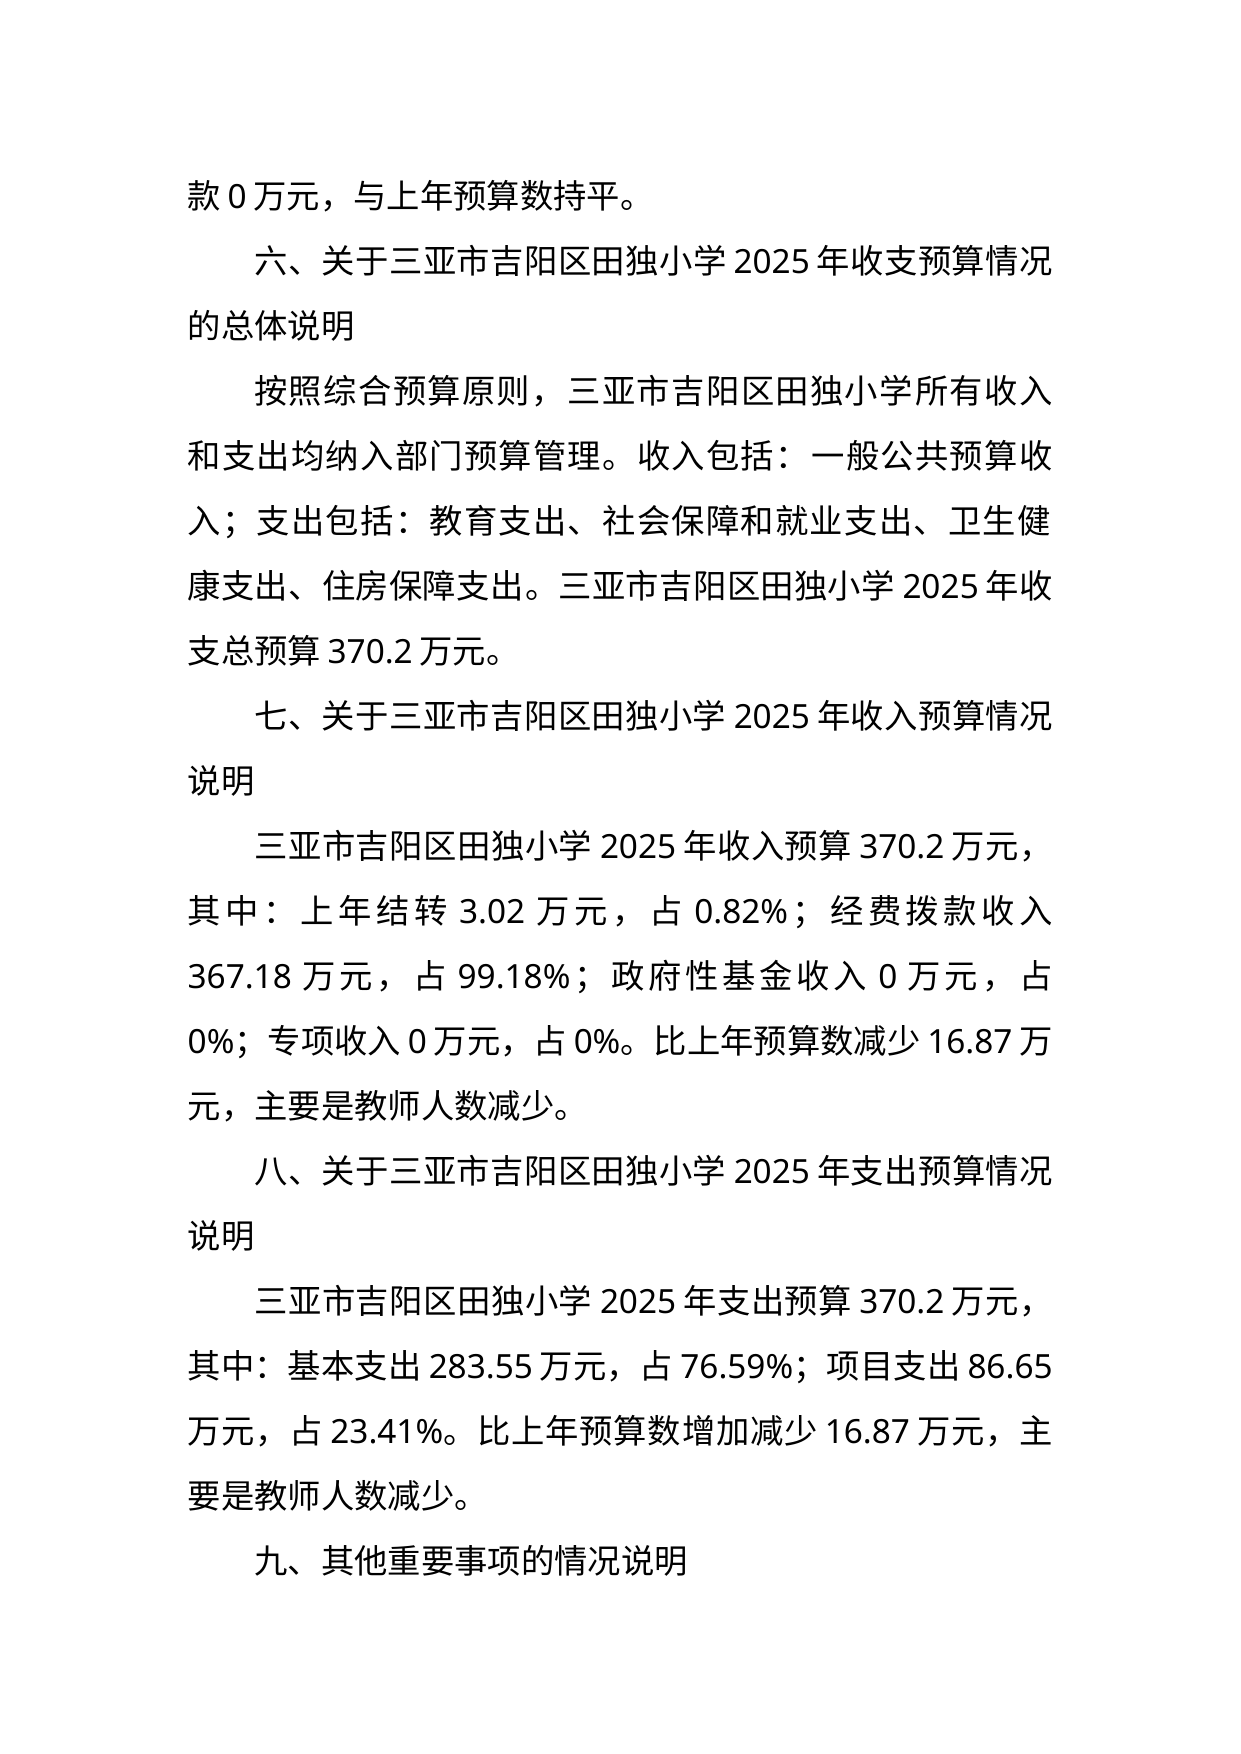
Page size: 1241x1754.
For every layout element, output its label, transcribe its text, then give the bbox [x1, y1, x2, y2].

text 三亚市吉阳区田独小学2025年收入预算370.2万元，其中：上年结转3.02万元，占0.82%；经费拨款收入367.18万元，占99.18%；政府性基金收入0万元，占0%；专项收入0万元，占0%。比上年预算数减少16.87万元，主要是教师人数减少。 [187, 812, 1053, 1137]
text 九、其他重要事项的情况说明 [187, 1527, 1053, 1592]
text 三亚市吉阳区田独小学2025年支出预算370.2万元，其中：基本支出283.55万元，占76.59%；项目支出86.65万元，占23.41%。比上年预算数增加减少16.87万元，主要是教师人数减少。 [187, 1267, 1053, 1527]
text 按照综合预算原则，三亚市吉阳区田独小学所有收入和支出均纳入部门预算管理。收入包括：一般公共预算收入；支出包括：教育支出、社会保障和就业支出、卫生健康支出、住房保障支出。三亚市吉阳区田独小学2025年收支总预算370.2万元。 [187, 357, 1053, 682]
text 七、关于三亚市吉阳区田独小学2025年收入预算情况说明 [187, 682, 1053, 812]
text 六、关于三亚市吉阳区田独小学2025年收支预算情况的总体说明 [187, 227, 1053, 357]
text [187, 162, 1053, 227]
text 八、关于三亚市吉阳区田独小学2025年支出预算情况说明 [187, 1137, 1053, 1267]
